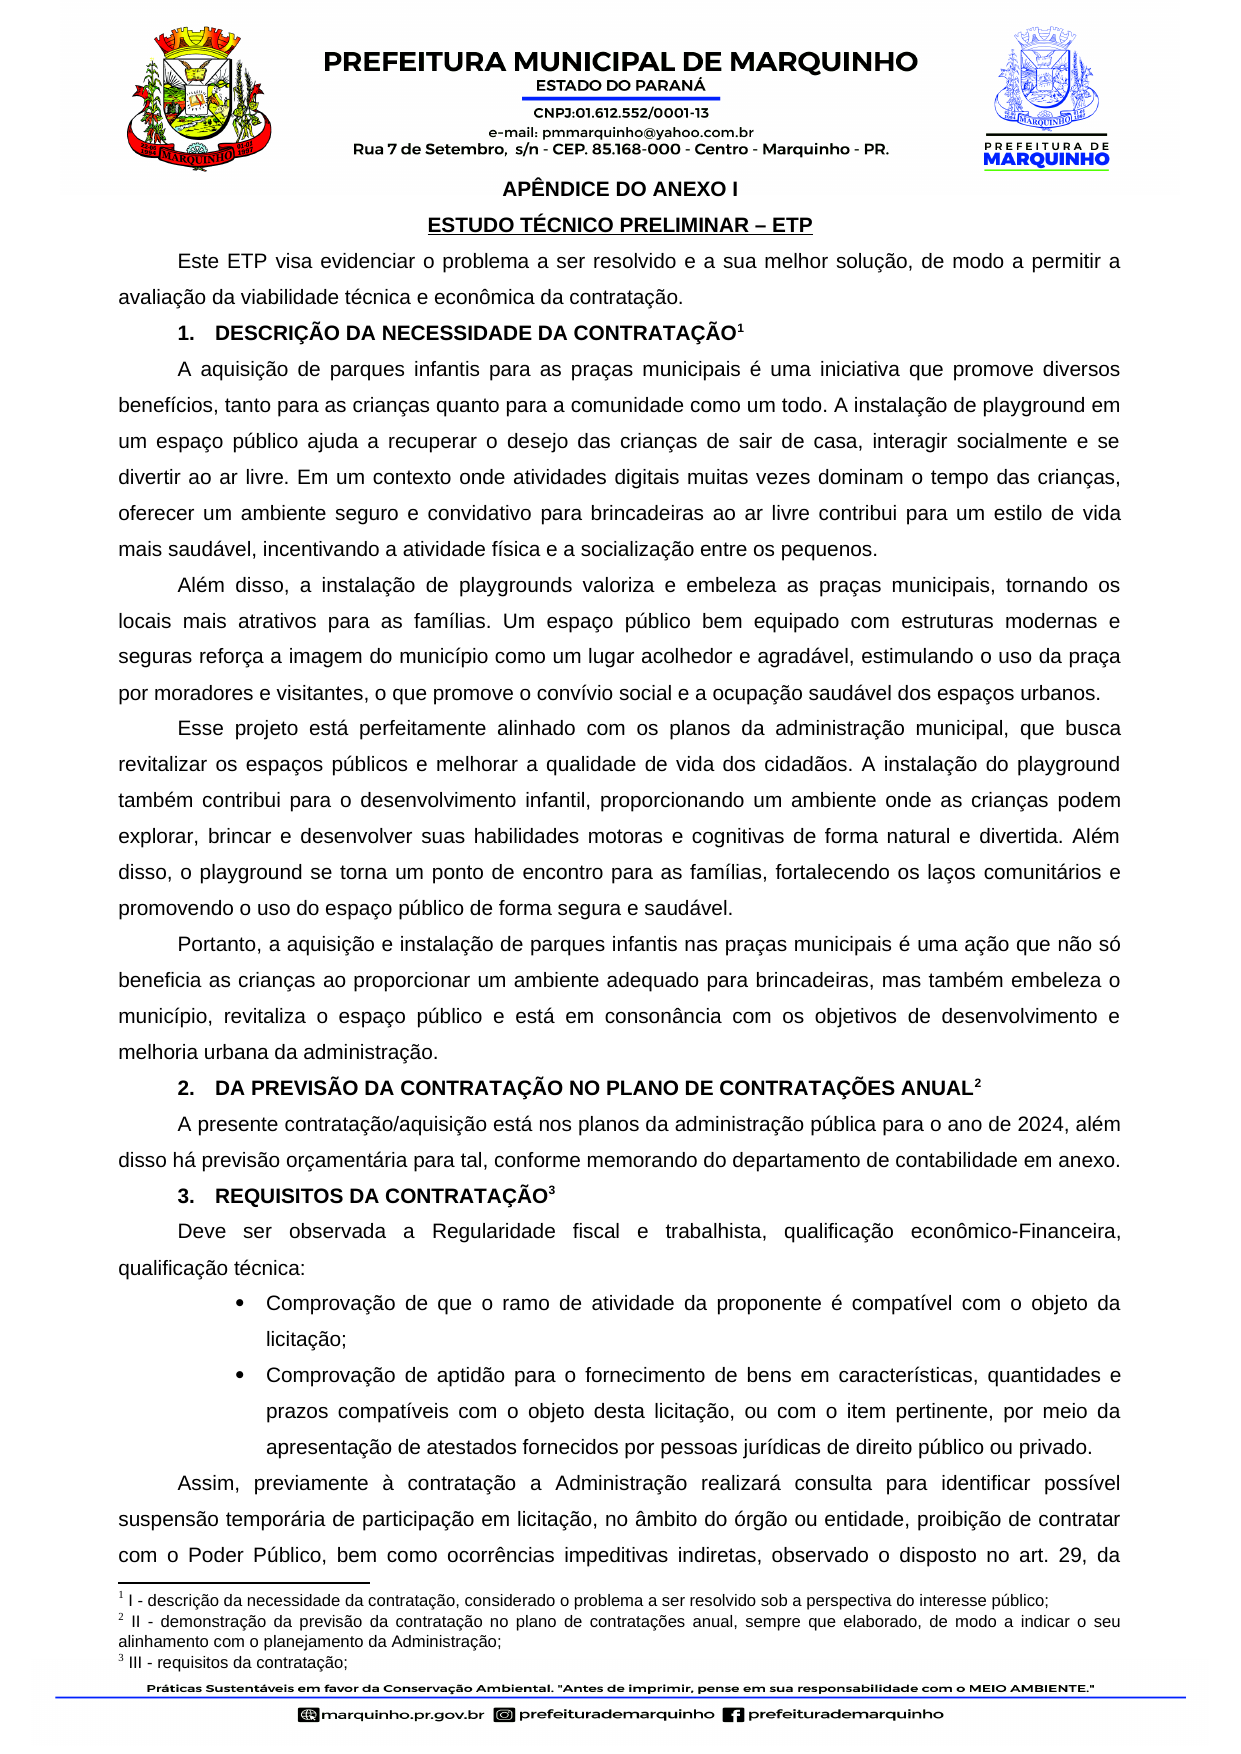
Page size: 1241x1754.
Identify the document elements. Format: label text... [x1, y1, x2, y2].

text ESTUDO TÉCNICO PRELIMINAR – ETP [118, 213, 1122, 237]
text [118, 1471, 1122, 1567]
list A aquisição de parques infantis para as praças municipais é uma iniciativa que promove diversos benefícios, tanto para as crianças quanto para a comunidade como um todo. A instalação de playground em um espaço público ajuda a recuperar o desejo das crianças de sair de casa, interagir socialmente e se divertir ao ar livre. Em um contexto onde atividades digitais muitas vezes dominam o tempo das crianças, oferecer um ambiente seguro e convidativo para brincadeiras ao ar livre contribui para um estilo de vida mais saudável, incentivando a atividade física e a socialização entre os pequenos. [118, 357, 1122, 561]
list Além disso, a instalação de playgrounds valoriza e embeleza as praças municipais, tornando os locais mais atrativos para as famílias. Um espaço público bem equipado com estruturas modernas e seguras reforça a imagem do município como um lugar acolhedor e agradável, estimulando o uso da praça por moradores e visitantes, o que promove o convívio social e a ocupação saudável dos espaços urbanos. [118, 572, 1122, 704]
text DA PREVISÃO DA CONTRATAÇÃO NO PLANO DE CONTRATAÇÕES ANUAL [177, 1076, 1122, 1099]
text APÊNDICE DO ANEXO I [118, 177, 1122, 201]
list DESCRIÇÃO DA NECESSIDADE DA CONTRATAÇÃO [177, 321, 1122, 345]
list Comprovação de que o ramo de atividade da proponente é compatível com o objeto da licitação; [236, 1291, 1122, 1351]
picture [60, 0, 1180, 195]
text REQUISITOS DA CONTRATAÇÃO [177, 1183, 1122, 1207]
list Esse projeto está perfeitamente alinhado com os planos da administração municipal, que busca revitalizar os espaços públicos e melhorar a qualidade de vida dos cidadãos. A instalação do playground também contribui para o desenvolvimento infantil, proporcionando um ambiente onde as crianças podem explorar, brincar e desenvolver suas habilidades motoras e cognitivas de forma natural e divertida. Além disso, o playground se torna um ponto de encontro para as famílias, fortalecendo os laços comunitários e promovendo o uso do espaço público de forma segura e saudável. [118, 716, 1122, 920]
text Deve ser observada a Regularidade fiscal e trabalhista, qualificação econômico-Financeira, qualificação técnica: [118, 1219, 1122, 1279]
list Portanto, a aquisição e instalação de parques infantis nas praças municipais é uma ação que não só beneficia as crianças ao proporcionar um ambiente adequado para brincadeiras, mas também embeleza o município, revitaliza o espaço público e está em consonância com os objetivos de desenvolvimento e melhoria urbana da administração. [118, 932, 1122, 1064]
text A presente contratação/aquisição está nos planos da administração pública para o ano de 2024, além disso há previsão orçamentária para tal, conforme memorando do departamento de contabilidade em anexo. [118, 1112, 1122, 1171]
text Este ETP visa evidenciar o problema a ser resolvido e a sua melhor solução, de modo a permitir a avaliação da viabilidade técnica e econômica da contratação. [118, 249, 1122, 309]
picture [31, 1659, 1210, 1746]
list Comprovação de aptidão para o fornecimento de bens em características, quantidades e prazos compatíveis com o objeto desta licitação, ou com o item pertinente, por meio da apresentação de atestados fornecidos por pessoas jurídicas de direito público ou privado. [236, 1363, 1122, 1459]
